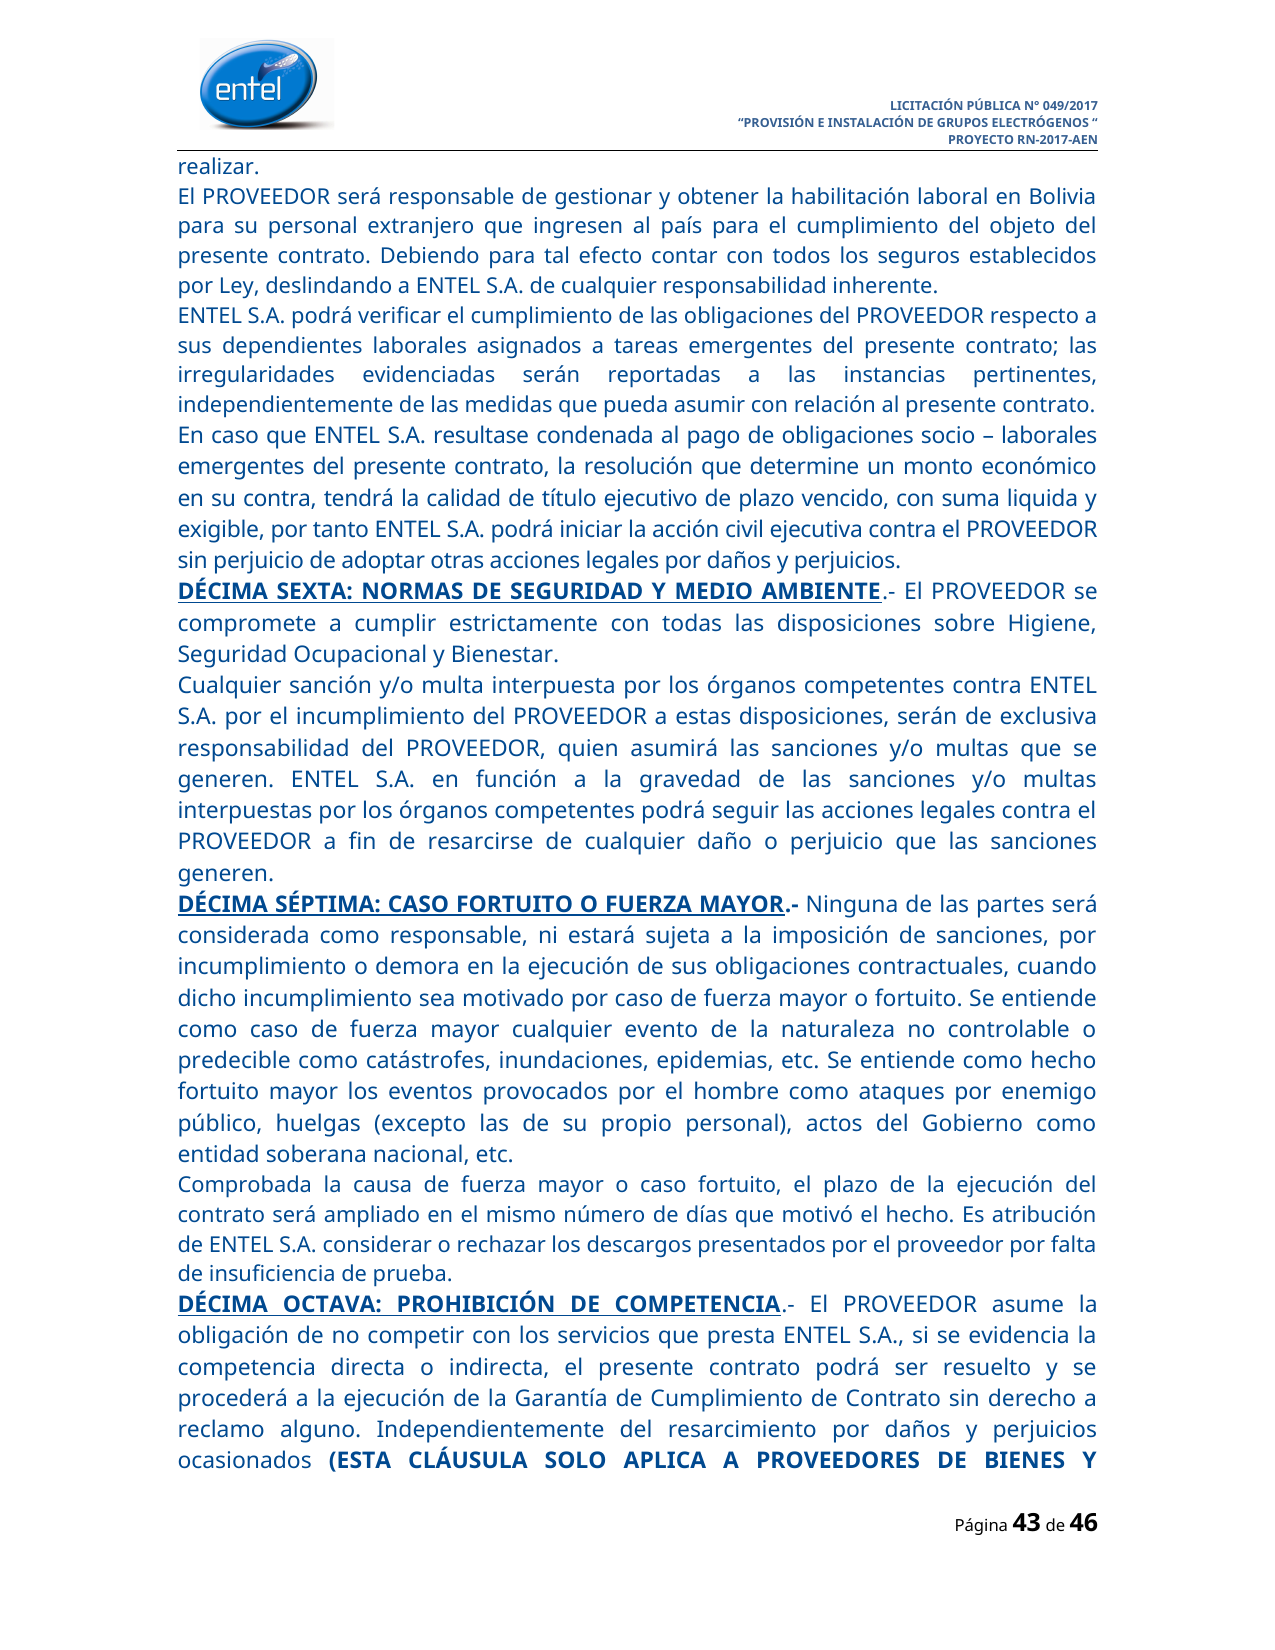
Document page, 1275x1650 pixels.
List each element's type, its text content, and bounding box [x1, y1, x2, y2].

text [177, 1288, 1098, 1476]
text En caso que ENTEL S.A. resultase condenada al pago de obligaciones socio – laborales emergentes del presente contrato, la resolución que determine un monto económico en su contra, tendrá la calidad de título ejecutivo de plazo vencido, con suma liquida y exigible, por tanto ENTEL S.A. podrá iniciar la acción civil ejecutiva contra el PROVEEDOR sin perjuicio de adoptar otras acciones legales por daños y perjuicios. [177, 419, 1098, 575]
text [177, 151, 1098, 181]
text ENTEL S.A. podrá verificar el cumplimiento de las obligaciones del PROVEEDOR respecto a sus dependientes laborales asignados a tareas emergentes del presente contrato; las irregularidades evidenciadas serán reportadas a las instancias pertinentes, independientemente de las medidas que pueda asumir con relación al presente contrato. [177, 300, 1098, 419]
text Comprobada la causa de fuerza mayor o caso fortuito, el plazo de la ejecución del contrato será ampliado en el mismo número de días que motivó el hecho. Es atribución de ENTEL S.A. considerar o rechazar los descargos presentados por el proveedor por falta de insuficiencia de prueba. [177, 1169, 1098, 1288]
text DÉCIMA SÉPTIMA: CASO FORTUITO O FUERZA MAYOR.- Ninguna de las partes será considerada como responsable, ni estará sujeta a la imposición de sanciones, por incumplimiento o demora en la ejecución de sus obligaciones contractuales, cuando dicho incumplimiento sea motivado por caso de fuerza mayor o fortuito. Se entiende como caso de fuerza mayor cualquier evento de la naturaleza no controlable o predecible como catástrofes, inundaciones, epidemias, etc. Se entiende como hecho fortuito mayor los eventos provocados por el hombre como ataques por enemigo público, huelgas (excepto las de su propio personal), actos del Gobierno como entidad soberana nacional, etc. [177, 888, 1098, 1169]
text El PROVEEDOR será responsable de gestionar y obtener la habilitación laboral en Bolivia para su personal extranjero que ingresen al país para el cumplimiento del objeto del presente contrato. Debiendo para tal efecto contar con todos los seguros establecidos por Ley, deslindando a ENTEL S.A. de cualquier responsabilidad inherente. [177, 181, 1098, 300]
text Cualquier sanción y/o multa interpuesta por los órganos competentes contra ENTEL S.A. por el incumplimiento del PROVEEDOR a estas disposiciones, serán de exclusiva responsabilidad del PROVEEDOR, quien asumirá las sanciones y/o multas que se generen. ENTEL S.A. en función a la gravedad de las sanciones y/o multas interpuestas por los órganos competentes podrá seguir las acciones legales contra el PROVEEDOR a fin de resarcirse de cualquier daño o perjuicio que las sanciones generen. [177, 669, 1098, 888]
picture [199, 38, 335, 130]
text DÉCIMA SEXTA: NORMAS DE SEGURIDAD Y MEDIO AMBIENTE.- El PROVEEDOR se compromete a cumplir estrictamente con todas las disposiciones sobre Higiene, Seguridad Ocupacional y Bienestar. [177, 575, 1098, 669]
